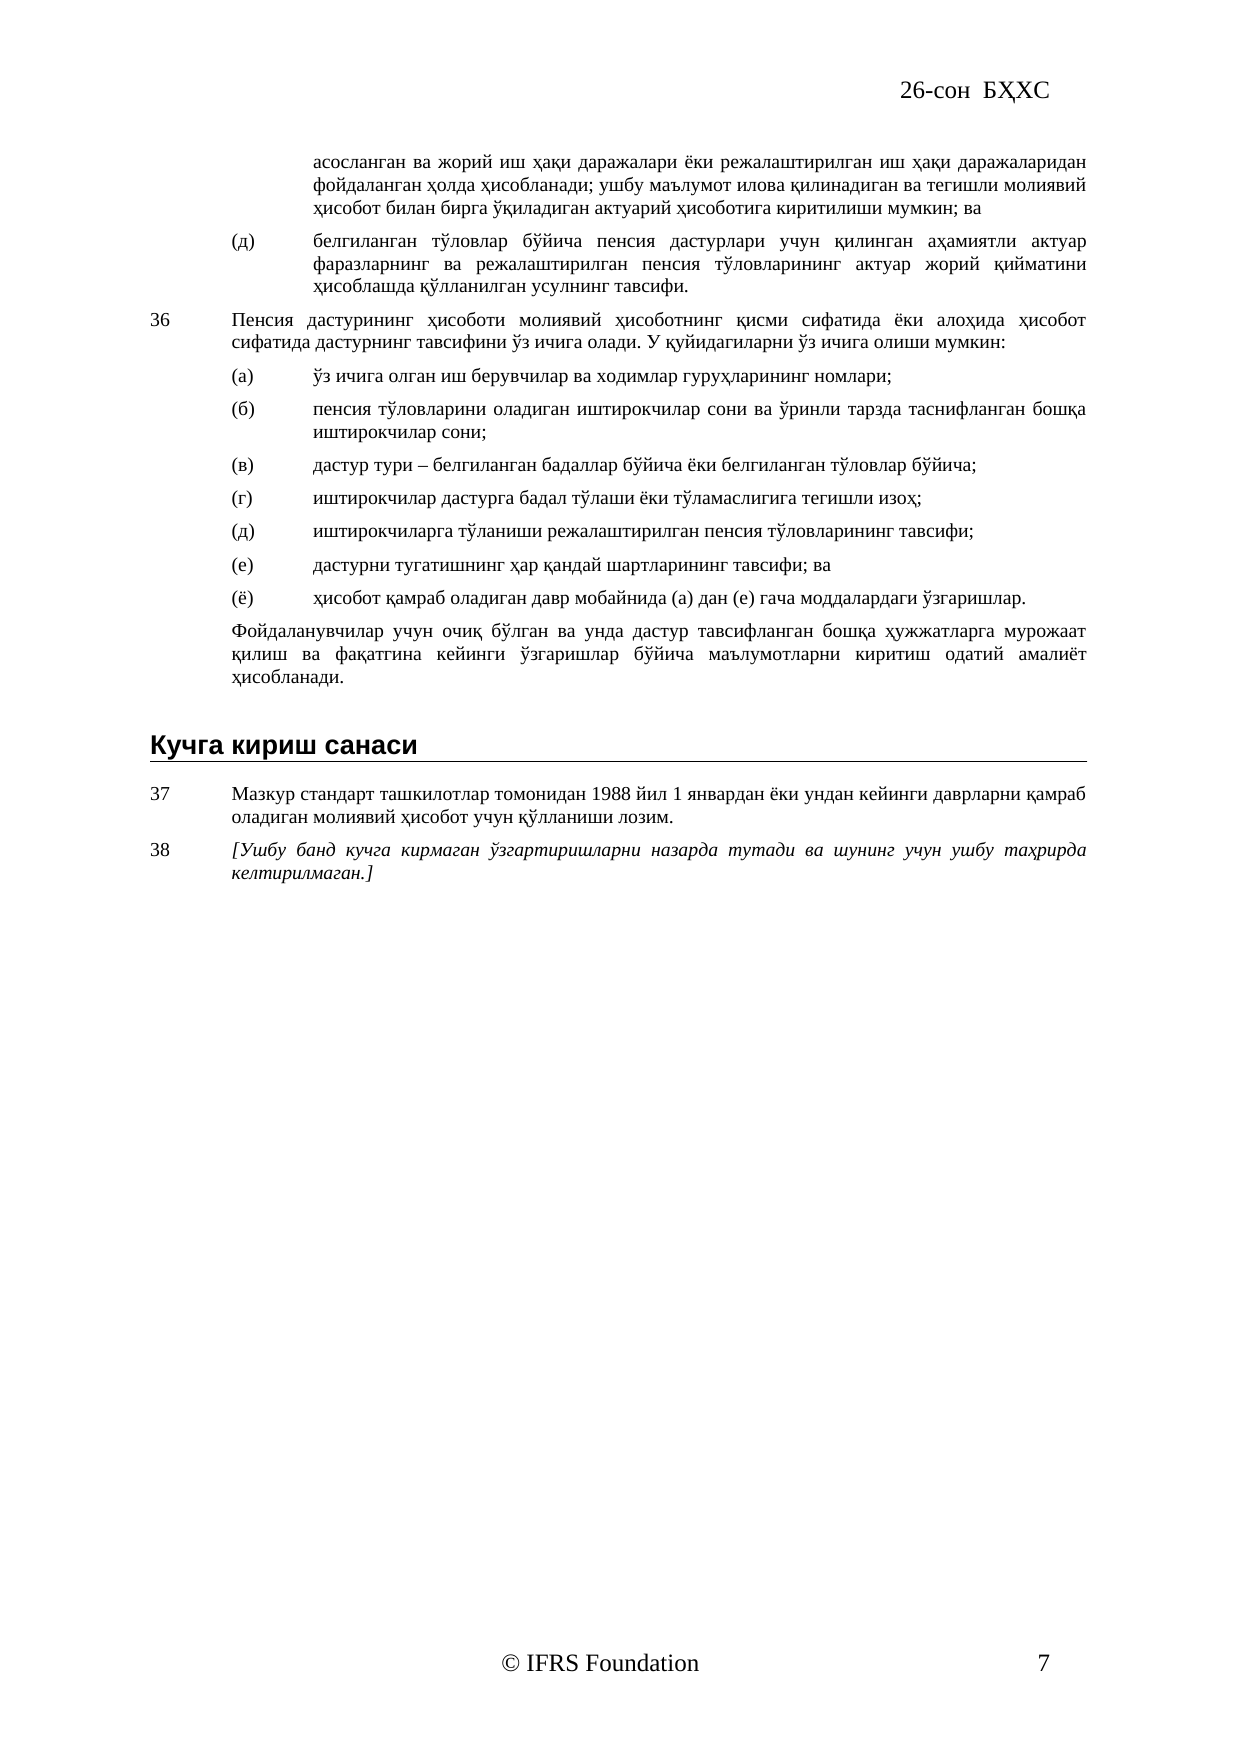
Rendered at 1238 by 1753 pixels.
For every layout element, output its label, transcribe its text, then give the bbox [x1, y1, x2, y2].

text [231, 150, 1087, 218]
text (е) дастурни тугатишнинг ҳар қандай шартларининг тавсифи; ва [231, 553, 1087, 576]
text 36 Пенсия дастурининг ҳисоботи молиявий ҳисоботнинг қисми сифатида ёки алоҳида ҳисобот сифатида дастурнинг тавсифини ўз ичига олади. У қуйидагиларни ўз ичига олиши мумкин: [150, 308, 1087, 353]
text (б) пенсия тўловларини оладиган иштирокчилар сони ва ўринли тарзда таснифланган бошқа иштирокчилар сони; [231, 397, 1087, 443]
text (д) белгиланган тўловлар бўйича пенсия дастурлари учун қилинган аҳамиятли актуар фаразларнинг ва режалаштирилган пенсия тўловларининг актуар жорий қийматини ҳисоблашда қўлланилган усулнинг тавсифи. [231, 229, 1087, 297]
text (д) иштирокчиларга тўланиши режалаштирилган пенсия тўловларининг тавсифи; [231, 519, 1087, 542]
text (a) ўз ичига олган иш берувчилар ва ходимлар гуруҳларининг номлари; [231, 364, 1087, 387]
text Кучга кириш санаси [150, 729, 1087, 761]
text 38 [Ушбу банд кучга кирмаган ўзгартиришларни назарда тутади ва шунинг учун ушбу таҳрирда келтирилмаган.] [150, 838, 1087, 884]
text 37 Мазкур стандарт ташкилотлар томонидан 1988 йил 1 январдан ёки ундан кейинги даврларни қамраб оладиган молиявий ҳисобот учун қўлланиши лозим. [150, 782, 1087, 828]
text (г) иштирокчилар дастурга бадал тўлаши ёки тўламаслигига тегишли изоҳ; [231, 486, 1087, 509]
text (в) дастур тури – белгиланган бадаллар бўйича ёки белгиланган тўловлар бўйича; [231, 453, 1087, 476]
text Фойдаланувчилар учун очиқ бўлган ва унда дастур тавсифланган бошқа ҳужжатларга мурожаат қилиш ва фақатгина кейинги ўзгаришлар бўйича маълумотларни киритиш одатий амалиёт ҳисобланади. [231, 619, 1087, 688]
text (ё) ҳисобот қамраб оладиган давр мобайнида (a) дан (е) гача моддалардаги ўзгаришлар. [231, 586, 1087, 609]
